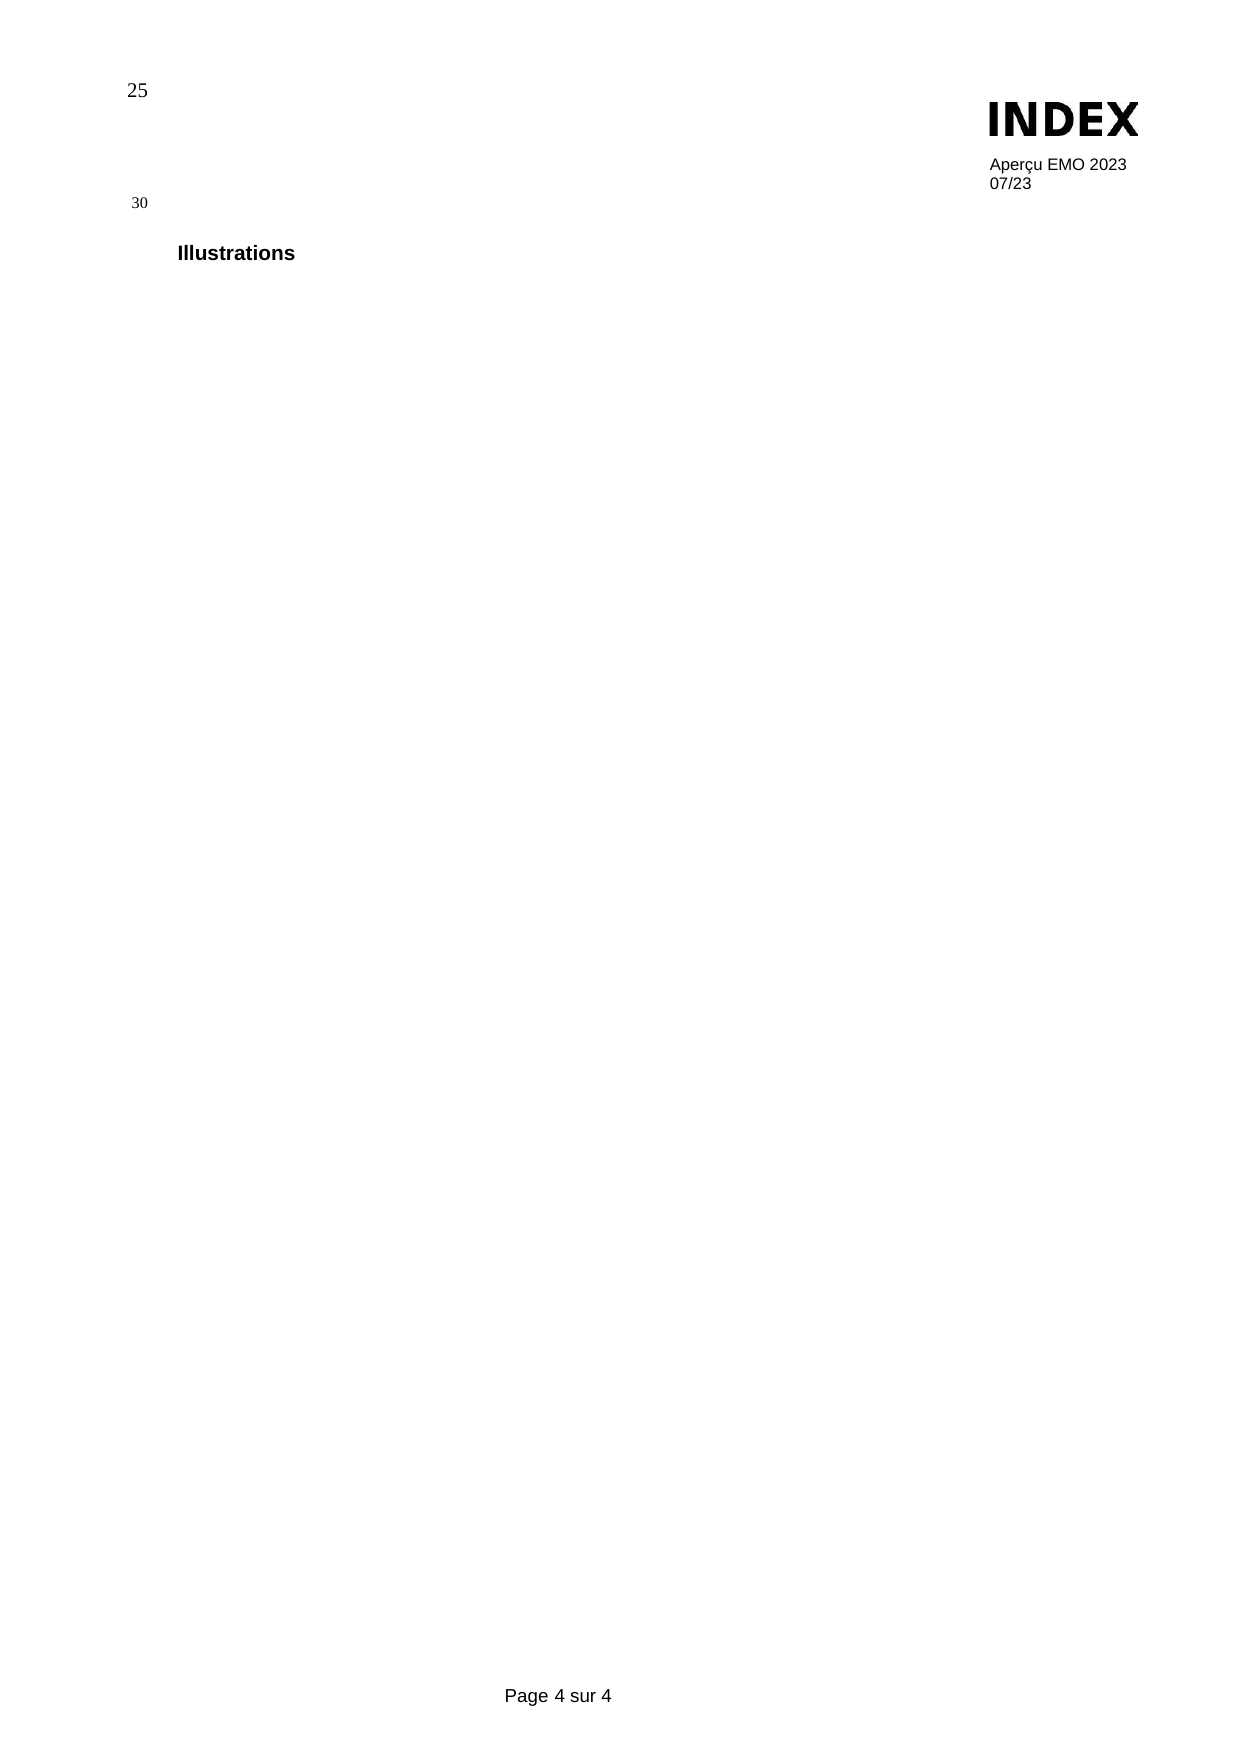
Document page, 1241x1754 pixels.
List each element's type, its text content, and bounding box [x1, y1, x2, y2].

picture [989, 102, 1138, 136]
text Illustrations [177, 241, 1004, 265]
